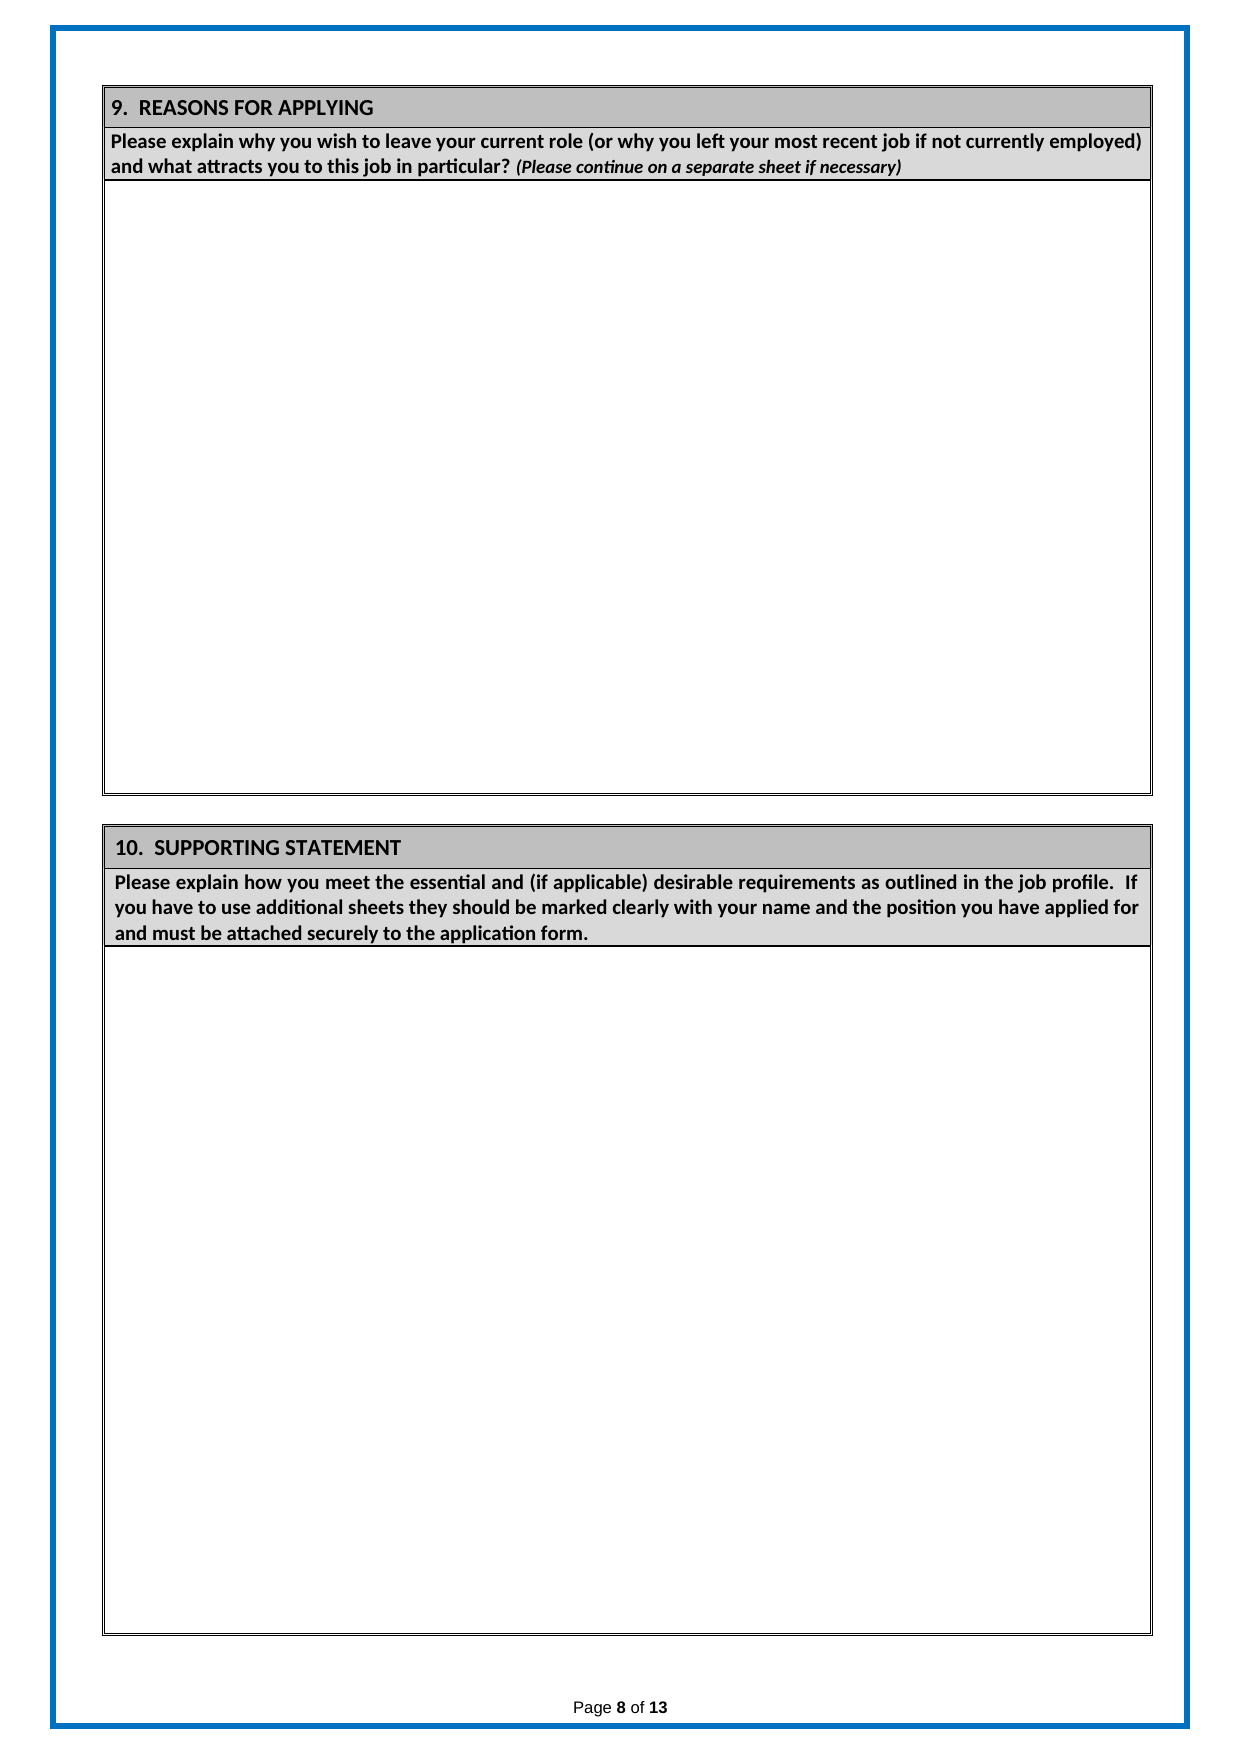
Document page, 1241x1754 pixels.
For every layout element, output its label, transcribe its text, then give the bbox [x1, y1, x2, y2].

table_cell Please explain how you meet the essential and (if applicable) desirable requirements as outlined in the job profile. If you have to use additional sheets they should be marked clearly with your name and the position you have applied for and must be attached securely to the application form. [105, 869, 1150, 945]
table_header 9. REASONS FOR APPLYING [105, 88, 1150, 127]
table_cell [105, 947, 1150, 1633]
table_cell [105, 181, 1150, 793]
table_header 10. SUPPORTING STATEMENT [105, 827, 1150, 868]
table_cell Please explain why you wish to leave your current role (or why you left your most recent job if not currently employed) and what attracts you to this job in particular? (Please continue on a separate sheet if necessary) [105, 128, 1150, 179]
